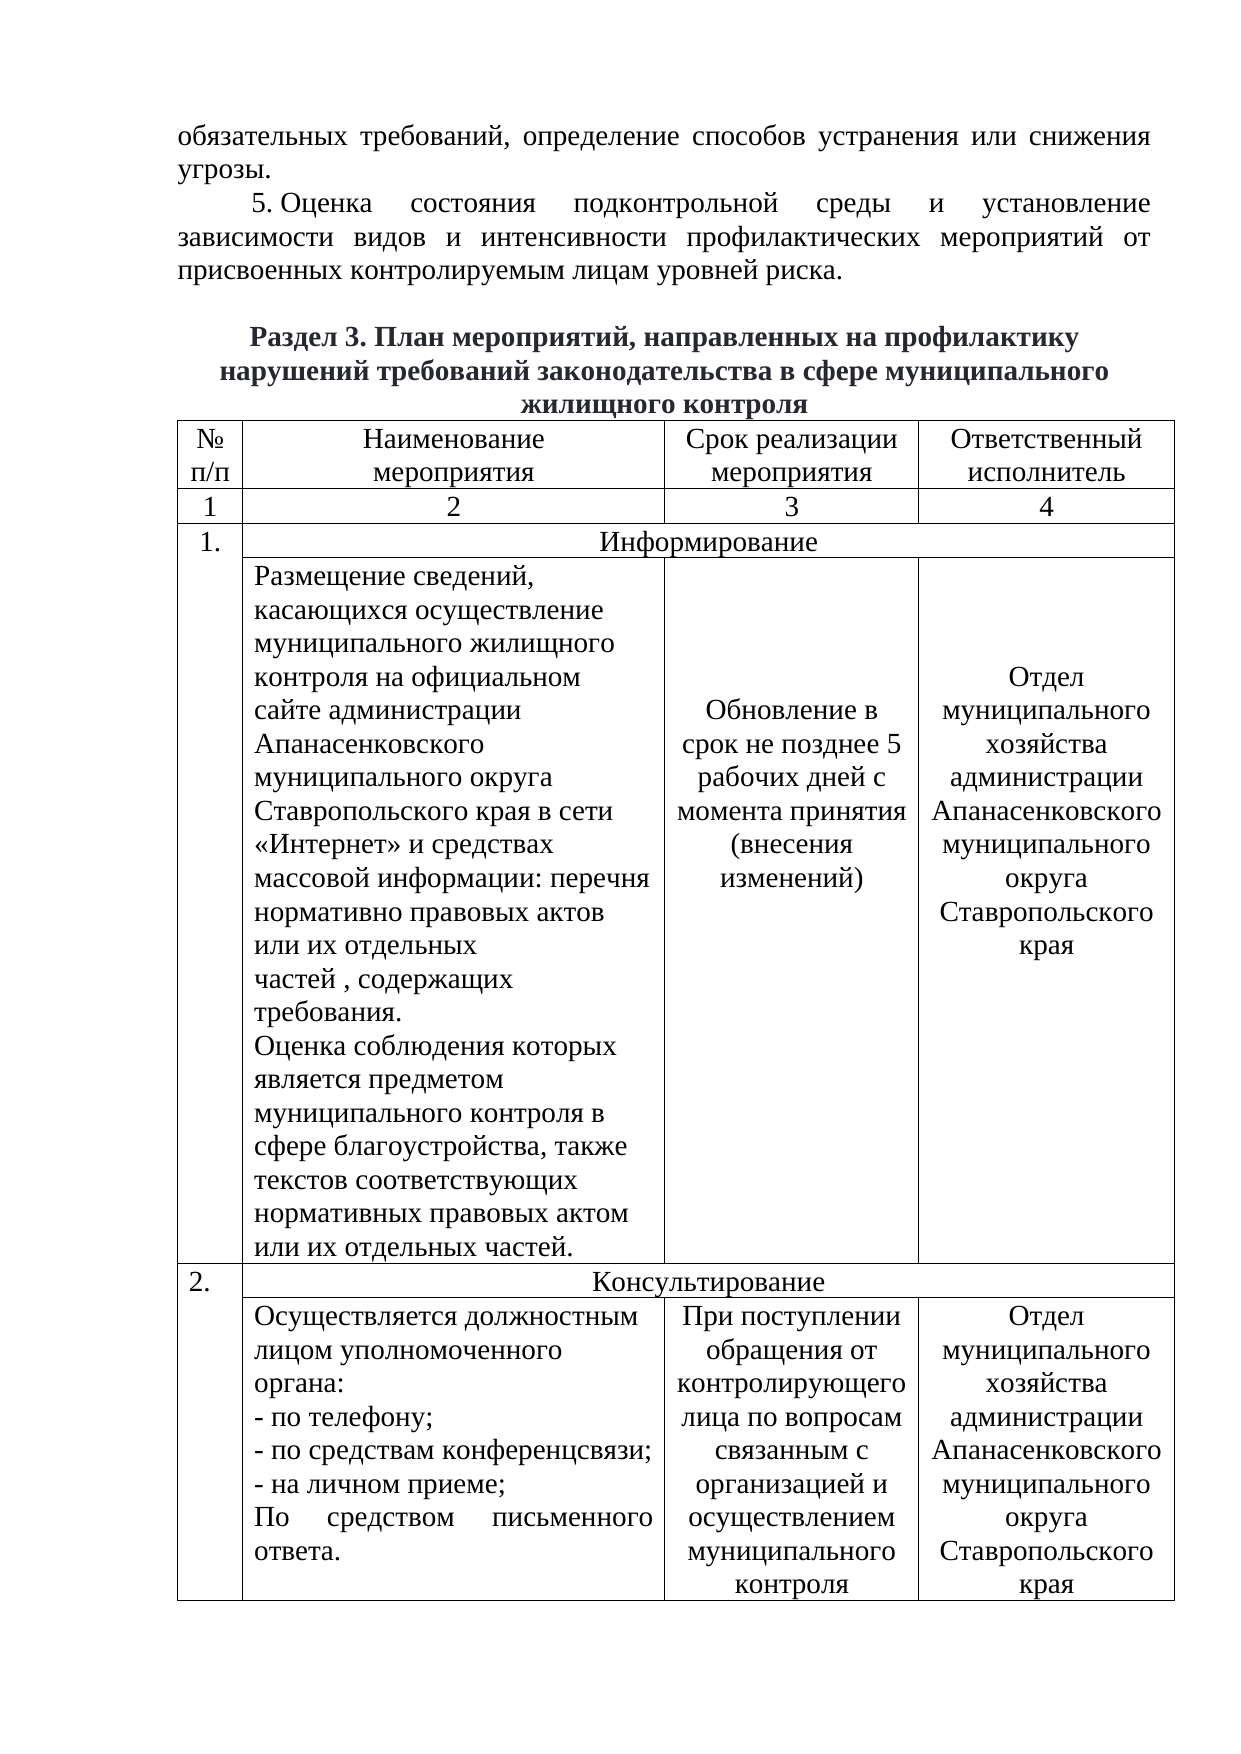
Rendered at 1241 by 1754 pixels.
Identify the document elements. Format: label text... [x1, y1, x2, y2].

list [177, 118, 1152, 185]
table_header Срок реализации мероприятия [665, 421, 918, 488]
table_cell 1 [178, 489, 242, 523]
table_cell 4 [919, 489, 1174, 523]
table_cell 1. [178, 524, 242, 1263]
table_cell Размещение сведений, касающихся осуществление муниципального жилищного контроля на официальном сайте администрации Апанасенковского муниципального округа Ставропольского края в сети «Интернет» и средствах массовой информации: перечня нормативно правовых актов или их отдельных частей , содержащих требования. Оценка соблюдения которых является предметом муниципального контроля в сфере благоустройства, также текстов соответствующих нормативных правовых актом или их отдельных частей. [243, 558, 664, 1263]
table_cell Консультирование [243, 1264, 1174, 1297]
table_cell Отдел муниципального хозяйства администрации Апанасенковского муниципального округа Ставропольского края [919, 558, 1174, 1263]
table_cell Осуществляется должностным лицом уполномоченного органа: - по телефону; - по средствам конференцсвязи; - на личном приеме; По средством письменного ответа. [243, 1298, 664, 1600]
table_cell 2 [243, 489, 664, 523]
table_cell 2. [178, 1264, 242, 1600]
table_cell 3 [665, 489, 918, 523]
table_header Наименование мероприятия [243, 421, 664, 488]
list Оценка состояния подконтрольной среды и установление зависимости видов и интенсивности профилактических мероприятий от присвоенных контролируемым лицам уровней риска. [177, 185, 1152, 286]
table_cell Отдел муниципального хозяйства администрации Апанасенковского муниципального округа Ставропольского края [919, 1298, 1174, 1600]
table_header № п/п [178, 421, 242, 488]
table_cell Обновление в срок не позднее 5 рабочих дней с момента принятия (внесения изменений) [665, 558, 918, 1263]
table_cell При поступлении обращения от контролирующего лица по вопросам связанным с организацией и осуществлением муниципального контроля [665, 1298, 918, 1600]
table_header Ответственный исполнитель [919, 421, 1174, 488]
subtitle Раздел 3. План мероприятий, направленных на профилактику нарушений требований законодательства в сфере муниципального жилищного контроля [177, 319, 1152, 420]
table_cell Информирование [243, 524, 1174, 557]
